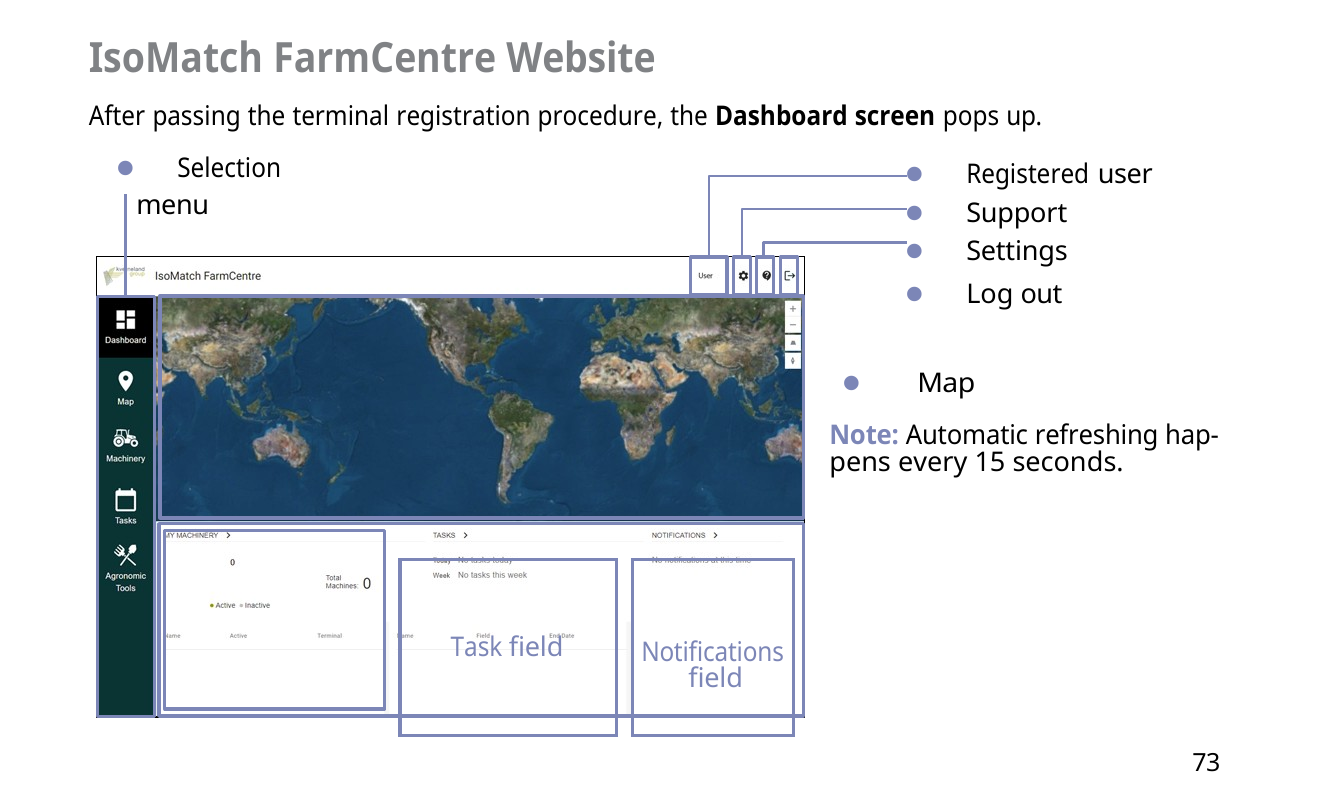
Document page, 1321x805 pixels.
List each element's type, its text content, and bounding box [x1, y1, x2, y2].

list Selection menu [116, 148, 316, 222]
list Map [27, 363, 976, 400]
picture [99, 298, 153, 363]
picture [99, 400, 153, 715]
list Registered user [905, 154, 1258, 191]
text After passing the terminal registration procedure, the Dashboard screen pops up. [88, 96, 1258, 133]
picture [161, 525, 802, 714]
picture [775, 257, 779, 294]
picture [758, 259, 772, 293]
list Support [905, 193, 1258, 230]
picture [799, 257, 804, 294]
picture [162, 298, 802, 363]
list Log out [905, 274, 1258, 311]
list Settings [905, 232, 1258, 268]
picture [127, 257, 689, 363]
picture [402, 561, 615, 714]
picture [692, 259, 725, 293]
subtitle IsoMatch FarmCentre Website [88, 27, 1258, 84]
picture [634, 561, 792, 714]
picture [156, 400, 804, 716]
text Note: Automatic refreshing hap- pens every 15 seconds. [829, 421, 1232, 479]
picture [97, 257, 124, 295]
picture [782, 259, 796, 293]
picture [162, 400, 802, 516]
picture [735, 259, 749, 293]
